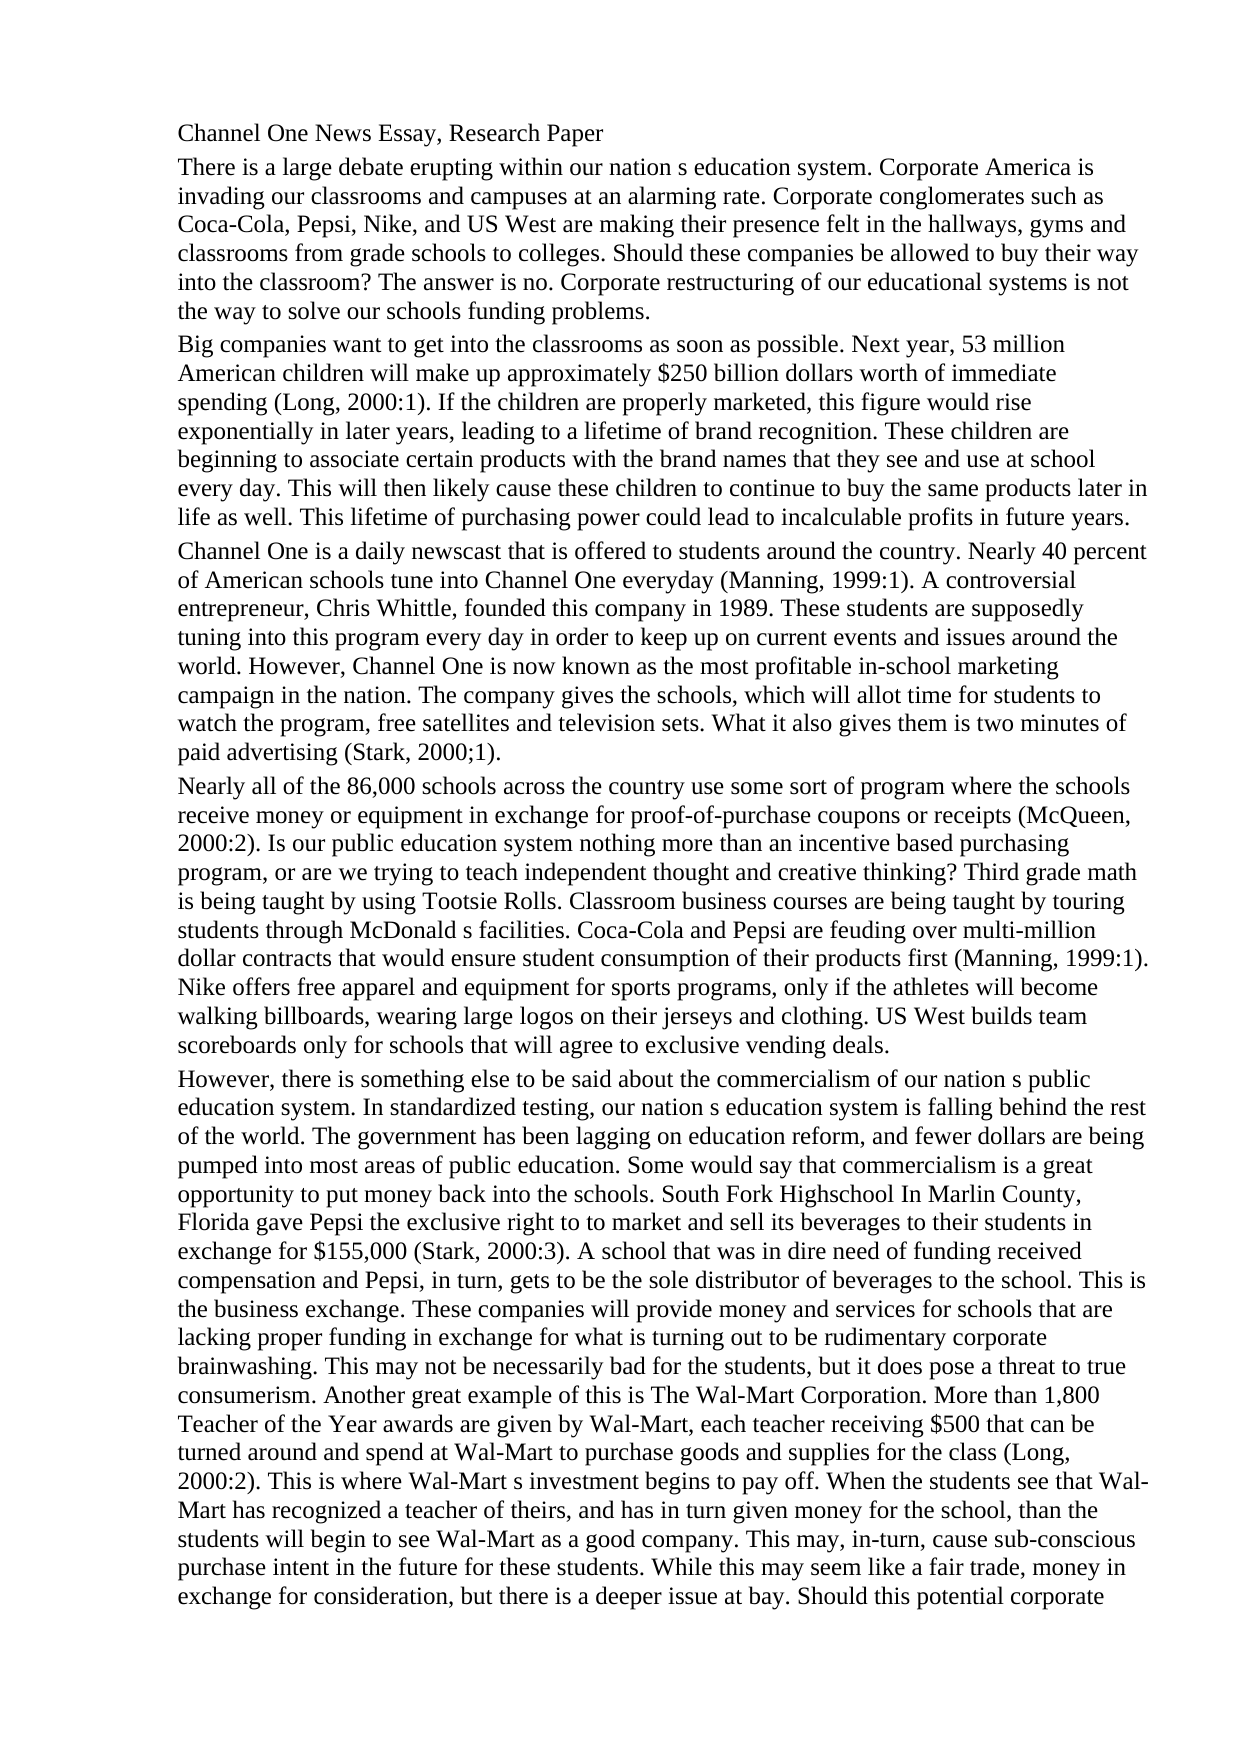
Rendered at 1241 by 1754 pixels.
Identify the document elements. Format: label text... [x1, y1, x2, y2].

text Channel One News Essay, Research Paper [177, 118, 1152, 147]
text Nearly all of the 86,000 schools across the country use some sort of program where the schools receive money or equipment in exchange for proof-of-purchase coupons or receipts (McQueen, 2000:2). Is our public education system nothing more than an incentive based purchasing program, or are we trying to teach independent thought and creative thinking? Third grade math is being taught by using Tootsie Rolls. Classroom business courses are being taught by touring students through McDonald s facilities. Coca-Cola and Pepsi are feuding over multi-million dollar contracts that would ensure student consumption of their products first (Manning, 1999:1). Nike offers free apparel and equipment for sports programs, only if the athletes will become walking billboards, wearing large logos on their jerseys and clothing. US West builds team scoreboards only for schools that will agree to exclusive vending deals. [177, 771, 1152, 1058]
text There is a large debate erupting within our nation s education system. Corporate America is invading our classrooms and campuses at an alarming rate. Corporate conglomerates such as Coca-Cola, Pepsi, Nike, and US West are making their presence felt in the hallways, gyms and classrooms from grade schools to colleges. Should these companies be allowed to buy their way into the classroom? The answer is no. Corporate restructuring of our educational systems is not the way to solve our schools funding problems. [177, 152, 1152, 324]
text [177, 1064, 1152, 1610]
text Channel One is a daily newscast that is offered to students around the country. Nearly 40 percent of American schools tune into Channel One everyday (Manning, 1999:1). A controversial entrepreneur, Chris Whittle, founded this company in 1989. These students are supposedly tuning into this program every day in order to keep up on current events and issues around the world. However, Channel One is now known as the most profitable in-school marketing campaign in the nation. The company gives the schools, which will allot time for students to watch the program, free satellites and television sets. What it also gives them is two minutes of paid advertising (Stark, 2000;1). [177, 536, 1152, 766]
text Big companies want to get into the classrooms as soon as possible. Next year, 53 million American children will make up approximately $250 billion dollars worth of immediate spending (Long, 2000:1). If the children are properly marketed, this figure would rise exponentially in later years, leading to a lifetime of brand recognition. These children are beginning to associate certain products with the brand names that they see and use at school every day. This will then likely cause these children to continue to buy the same products later in life as well. This lifetime of purchasing power could lead to incalculable profits in future years. [177, 329, 1152, 531]
